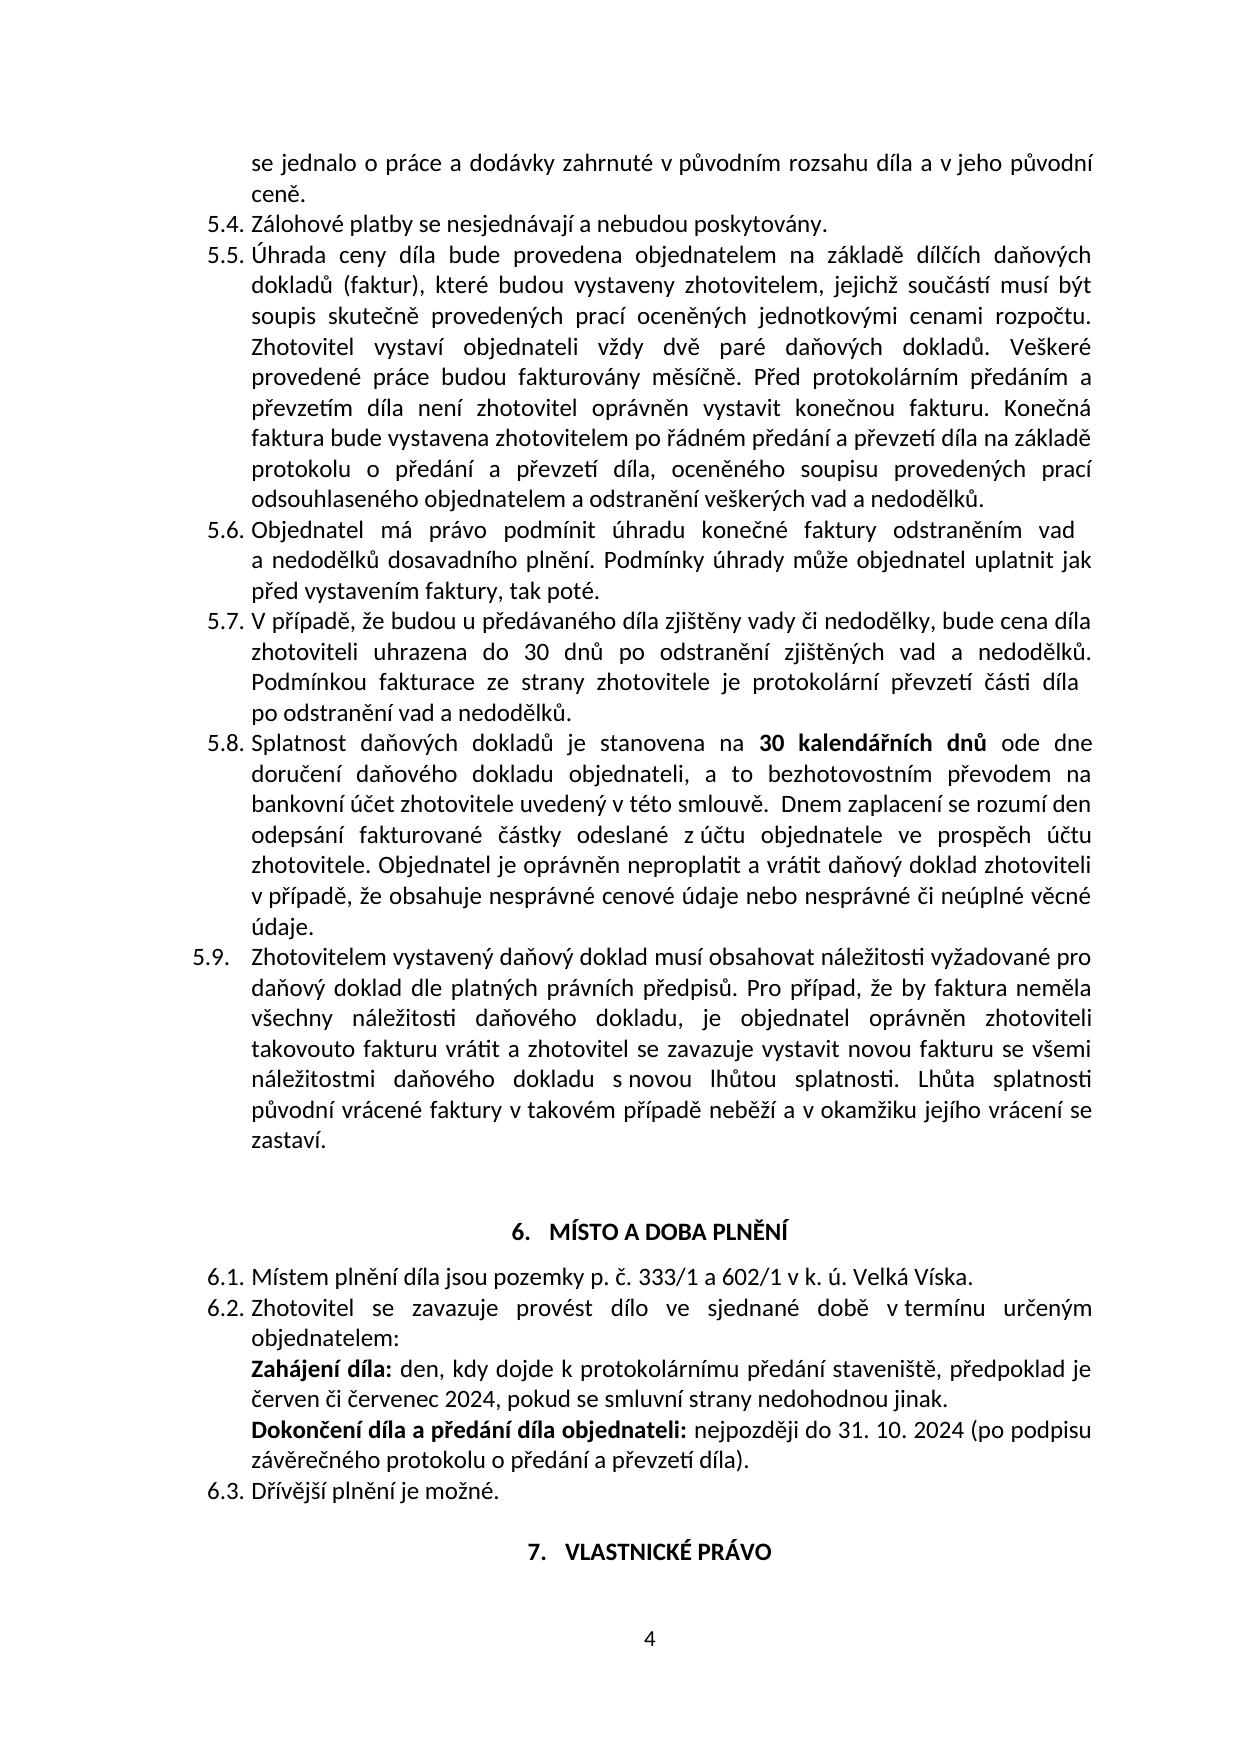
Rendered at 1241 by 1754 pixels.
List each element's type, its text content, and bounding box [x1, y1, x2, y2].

list Zálohové platby se nesjednávají a nebudou poskytovány. [207, 209, 1093, 239]
text Dokončení díla a předání díla objednateli: nejpozději do 31. 10. 2024 (po podpisu závěrečného protokolu o předání a převzetí díla). [251, 1414, 1093, 1475]
list Objednatel má právo podmínit úhradu konečné faktury odstraněním vad a nedodělků dosavadního plnění. Podmínky úhrady může objednatel uplatnit jak před vystavením faktury, tak poté. [207, 514, 1093, 605]
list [207, 148, 1093, 209]
list Místem plnění díla jsou pozemky p. č. 333/1 a 602/1 v k. ú. Velká Víska. [207, 1262, 1093, 1292]
list VLASTNICKÉ PRÁVO [207, 1536, 1093, 1567]
list Zhotovitel se zavazuje provést dílo ve sjednané době v termínu určeným objednatelem: [207, 1292, 1093, 1353]
list Zhotovitelem vystavený daňový doklad musí obsahovat náležitosti vyžadované pro daňový doklad dle platných právních předpisů. Pro případ, že by faktura neměla všechny náležitosti daňového dokladu, je objednatel oprávněn zhotoviteli takovouto fakturu vrátit a zhotovitel se zavazuje vystavit novou fakturu se všemi náležitostmi daňového dokladu s novou lhůtou splatnosti. Lhůta splatnosti původní vrácené faktury v takovém případě neběží a v okamžiku jejího vrácení se zastaví. [192, 941, 1093, 1155]
list Splatnost daňových dokladů je stanovena na 30 kalendářních dnů ode dne doručení daňového dokladu objednateli, a to bezhotovostním převodem na bankovní účet zhotovitele uvedený v této smlouvě. Dnem zaplacení se rozumí den odepsání fakturované částky odeslané z účtu objednatele ve prospěch účtu zhotovitele. Objednatel je oprávněn neproplatit a vrátit daňový doklad zhotoviteli v případě, že obsahuje nesprávné cenové údaje nebo nesprávné či neúplné věcné údaje. [207, 727, 1093, 941]
list V případě, že budou u předávaného díla zjištěny vady či nedodělky, bude cena díla zhotoviteli uhrazena do 30 dnů po odstranění zjištěných vad a nedodělků. Podmínkou fakturace ze strany zhotovitele je protokolární převzetí části díla po odstranění vad a nedodělků. [207, 605, 1093, 727]
text Zahájení díla: den, kdy dojde k protokolárnímu předání staveniště, předpoklad je červen či červenec 2024, pokud se smluvní strany nedohodnou jinak. [251, 1353, 1093, 1414]
list MÍSTO A DOBA PLNĚNÍ [207, 1216, 1093, 1246]
list Dřívější plnění je možné. [207, 1475, 1093, 1506]
list Úhrada ceny díla bude provedena objednatelem na základě dílčích daňových dokladů (faktur), které budou vystaveny zhotovitelem, jejichž součástí musí být soupis skutečně provedených prací oceněných jednotkovými cenami rozpočtu. Zhotovitel vystaví objednateli vždy dvě paré daňových dokladů. Veškeré provedené práce budou fakturovány měsíčně. Před protokolárním předáním a převzetím díla není zhotovitel oprávněn vystavit konečnou fakturu. Konečná faktura bude vystavena zhotovitelem po řádném předání a převzetí díla na základě protokolu o předání a převzetí díla, oceněného soupisu provedených prací odsouhlaseného objednatelem a odstranění veškerých vad a nedodělků. [207, 239, 1093, 514]
